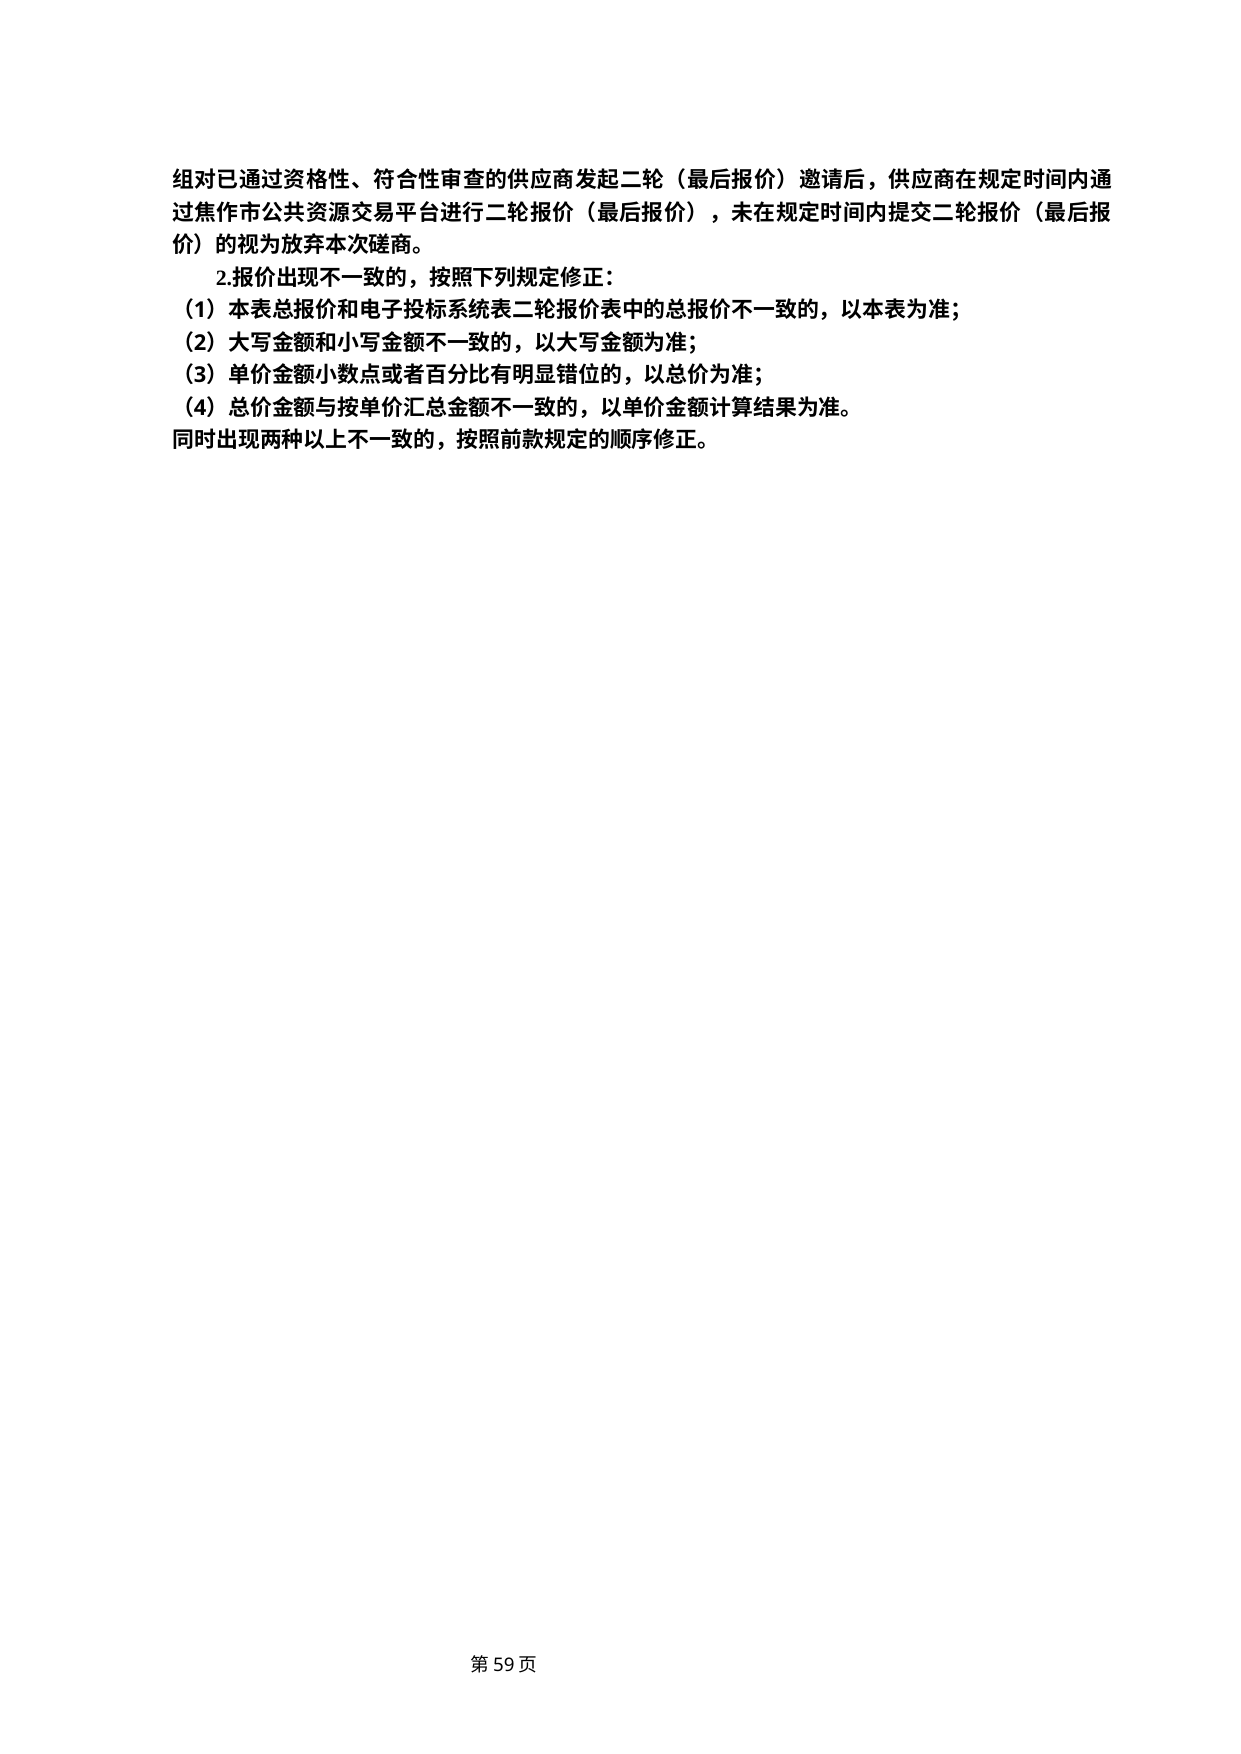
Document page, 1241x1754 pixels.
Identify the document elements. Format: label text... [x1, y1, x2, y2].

text 同时出现两种以上不一致的，按照前款规定的顺序修正。 [128, 422, 1112, 454]
text （3）单价金额小数点或者百分比有明显错位的，以总价为准； [172, 357, 1112, 389]
text （4）总价金额与按单价汇总金额不一致的，以单价金额计算结果为准。 [172, 389, 1112, 422]
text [172, 162, 1112, 259]
text 2.报价出现不一致的，按照下列规定修正： [172, 259, 1112, 292]
text （2）大写金额和小写金额不一致的，以大写金额为准； [128, 324, 1112, 357]
text （1）本表总报价和电子投标系统表二轮报价表中的总报价不一致的，以本表为准； [128, 292, 1112, 324]
